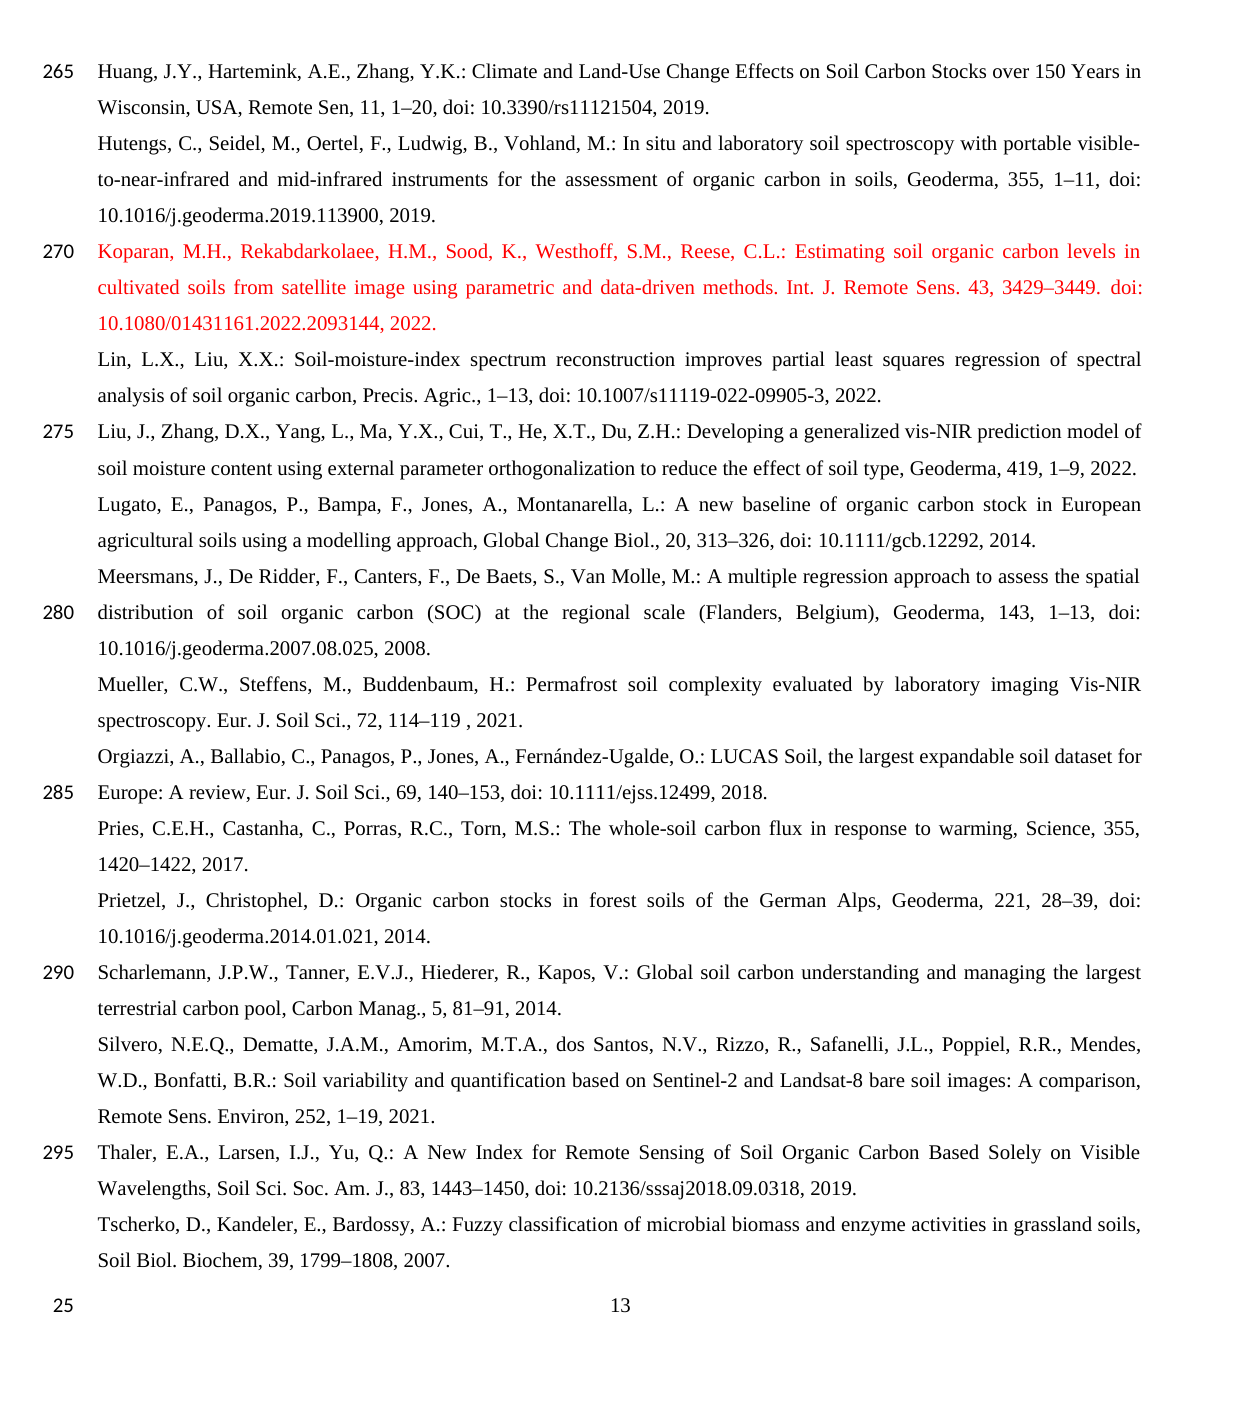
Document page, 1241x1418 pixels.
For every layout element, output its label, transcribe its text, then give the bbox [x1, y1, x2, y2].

text Liu, J., Zhang, D.X., Yang, L., Ma, Y.X., Cui, T., He, X.T., Du, Z.H.: Developing a generalized vis-NIR prediction model of soil moisture content using external parameter orthogonalization to reduce the effect of soil type, Geoderma, 419, 1–9, 2022. [97, 419, 1143, 479]
text Lin, L.X., Liu, X.X.: Soil-moisture-index spectrum reconstruction improves partial least squares regression of spectral analysis of soil organic carbon, Precis. Agric., 1–13, doi: 10.1007/s11119-022-09905-3, 2022. [97, 347, 1143, 407]
text Silvero, N.E.Q., Dematte, J.A.M., Amorim, M.T.A., dos Santos, N.V., Rizzo, R., Safanelli, J.L., Poppiel, R.R., Mendes, W.D., Bonfatti, B.R.: Soil variability and quantification based on Sentinel-2 and Landsat-8 bare soil images: A comparison, Remote Sens. Environ, 252, 1–19, 2021. [97, 1032, 1143, 1128]
text Thaler, E.A., Larsen, I.J., Yu, Q.: A New Index for Remote Sensing of Soil Organic Carbon Based Solely on Visible Wavelengths, Soil Sci. Soc. Am. J., 83, 1443–1450, doi: 10.2136/sssaj2018.09.0318, 2019. [97, 1140, 1143, 1200]
text Meersmans, J., De Ridder, F., Canters, F., De Baets, S., Van Molle, M.: A multiple regression approach to assess the spatial distribution of soil organic carbon (SOC) at the regional scale (Flanders, Belgium), Geoderma, 143, 1–13, doi: 10.1016/j.geoderma.2007.08.025, 2008. [97, 564, 1143, 660]
text Mueller, C.W., Steffens, M., Buddenbaum, H.: Permafrost soil complexity evaluated by laboratory imaging Vis-NIR spectroscopy. Eur. J. Soil Sci., 72, 114–119 , 2021. [97, 672, 1143, 732]
text Lugato, E., Panagos, P., Bampa, F., Jones, A., Montanarella, L.: A new baseline of organic carbon stock in European agricultural soils using a modelling approach, Global Change Biol., 20, 313–326, doi: 10.1111/gcb.12292, 2014. [97, 492, 1143, 552]
text Tscherko, D., Kandeler, E., Bardossy, A.: Fuzzy classification of microbial biomass and enzyme activities in grassland soils, Soil Biol. Biochem, 39, 1799–1808, 2007. [97, 1212, 1143, 1272]
text Koparan, M.H., Rekabdarkolaee, H.M., Sood, K., Westhoff, S.M., Reese, C.L.: Estimating soil organic carbon levels in cultivated soils from satellite image using parametric and data-driven methods. Int. J. Remote Sens. 43, 3429–3449. doi: 10.1080/01431161.2022.2093144, 2022. [97, 239, 1143, 335]
text Orgiazzi, A., Ballabio, C., Panagos, P., Jones, A., Fernández-Ugalde, O.: LUCAS Soil, the largest expandable soil dataset for Europe: A review, Eur. J. Soil Sci., 69, 140–153, doi: 10.1111/ejss.12499, 2018. [97, 744, 1143, 804]
text Pries, C.E.H., Castanha, C., Porras, R.C., Torn, M.S.: The whole-soil carbon flux in response to warming, Science, 355, 1420–1422, 2017. [97, 816, 1143, 876]
text Huang, J.Y., Hartemink, A.E., Zhang, Y.K.: Climate and Land-Use Change Effects on Soil Carbon Stocks over 150 Years in Wisconsin, USA, Remote Sen, 11, 1–20, doi: 10.3390/rs11121504, 2019. [97, 59, 1143, 119]
text Scharlemann, J.P.W., Tanner, E.V.J., Hiederer, R., Kapos, V.: Global soil carbon understanding and managing the largest terrestrial carbon pool, Carbon Manag., 5, 81–91, 2014. [97, 960, 1143, 1020]
text Hutengs, C., Seidel, M., Oertel, F., Ludwig, B., Vohland, M.: In situ and laboratory soil spectroscopy with portable visible-to-near-infrared and mid-infrared instruments for the assessment of organic carbon in soils, Geoderma, 355, 1–11, doi: 10.1016/j.geoderma.2019.113900, 2019. [97, 131, 1143, 227]
text Prietzel, J., Christophel, D.: Organic carbon stocks in forest soils of the German Alps, Geoderma, 221, 28–39, doi: 10.1016/j.geoderma.2014.01.021, 2014. [97, 888, 1143, 948]
